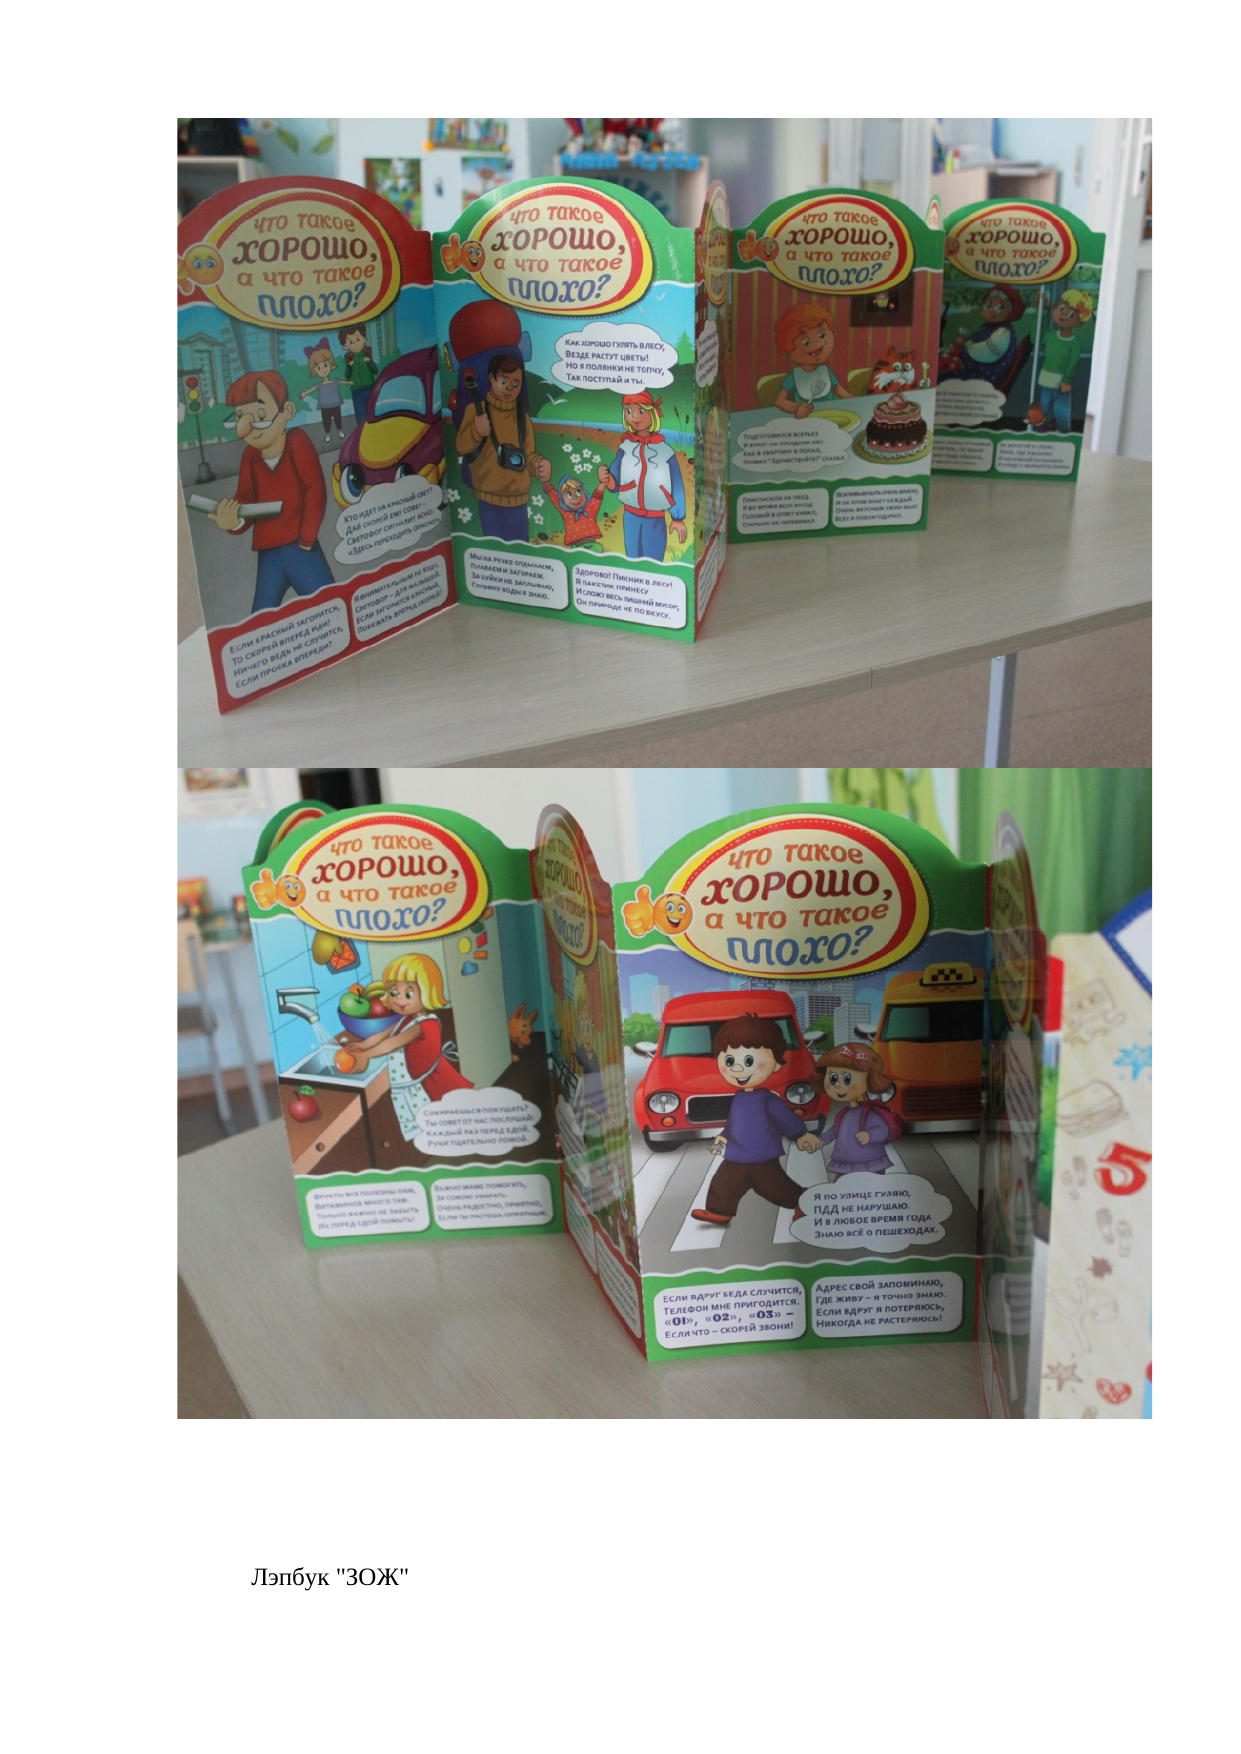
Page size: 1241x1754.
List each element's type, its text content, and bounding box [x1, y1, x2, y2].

text Лэпбук "ЗОЖ" [177, 1562, 1152, 1591]
picture [177, 118, 1153, 1419]
